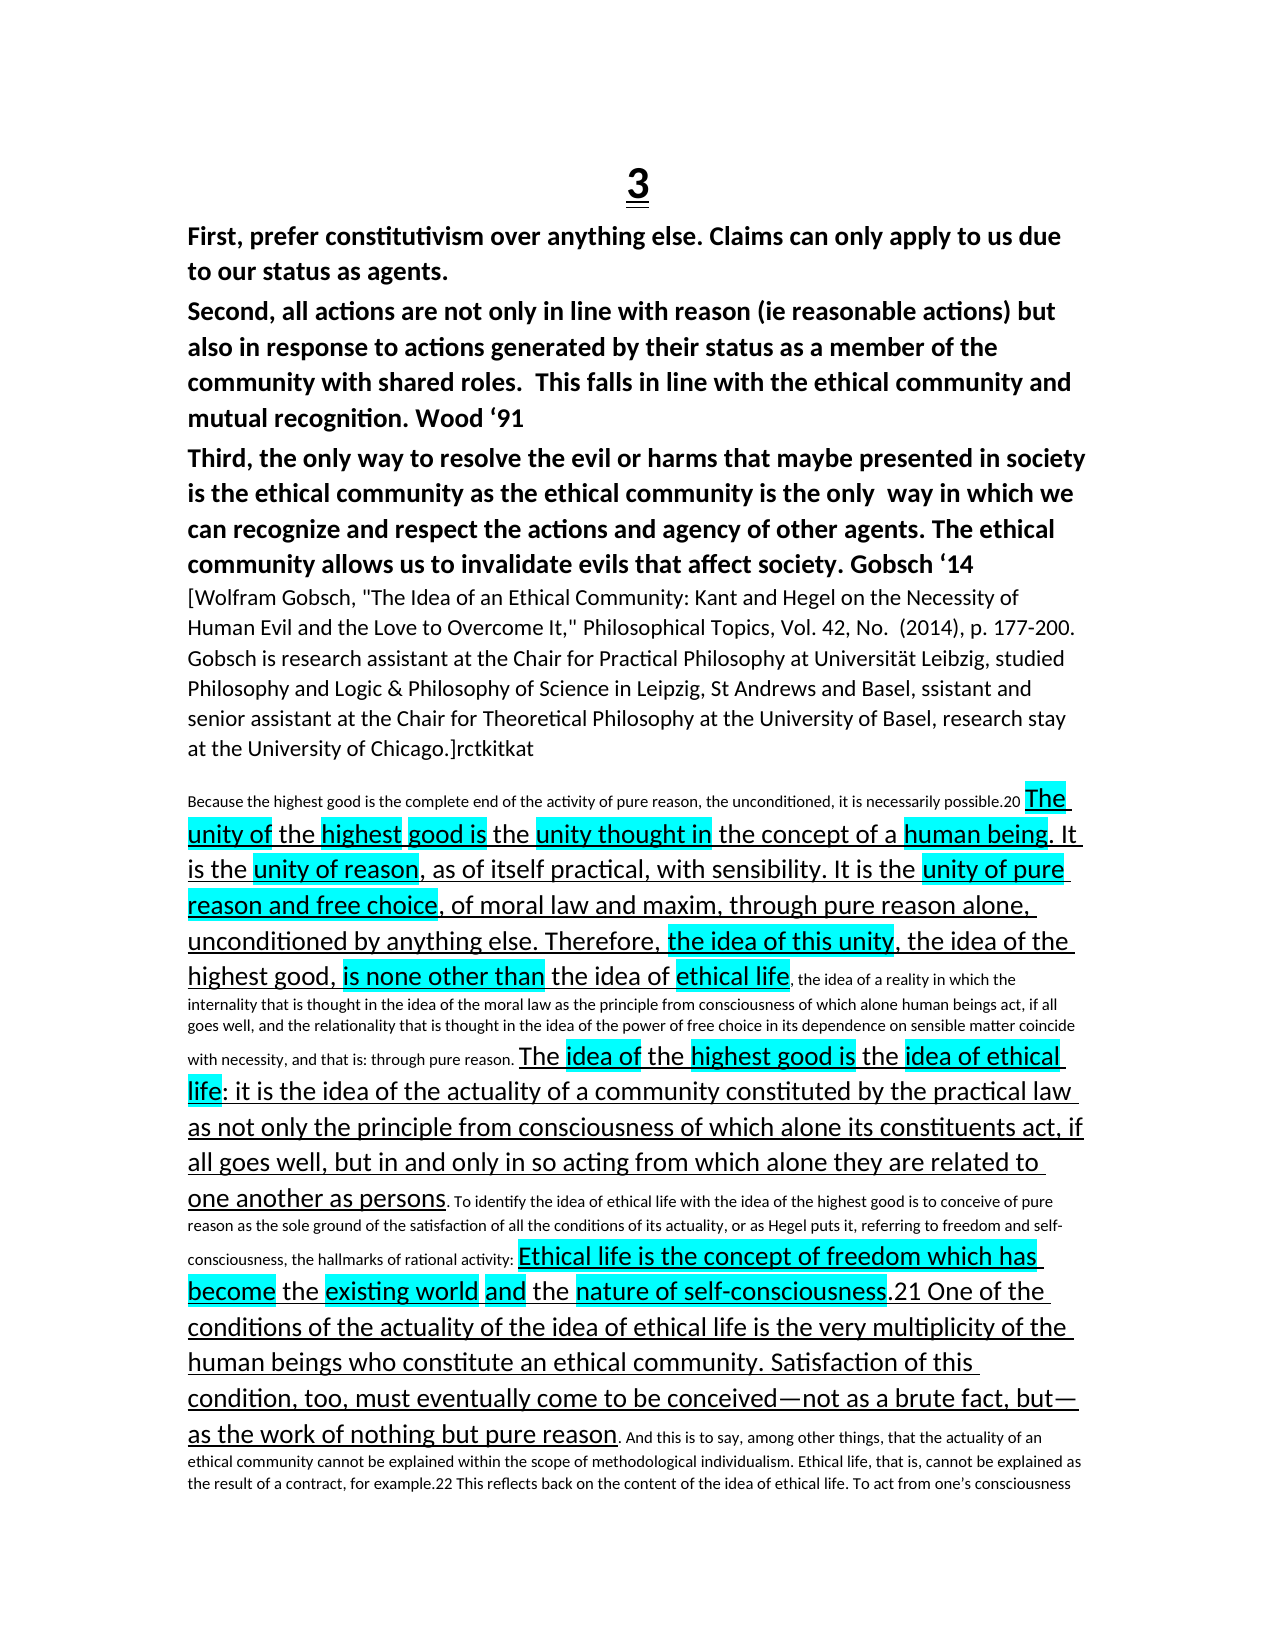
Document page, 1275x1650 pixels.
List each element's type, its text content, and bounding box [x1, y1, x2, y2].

subtitle Third, the only way to resolve the evil or harms that maybe presented in society is the ethical community as the ethical community is the only way in which we can recognize and respect the actions and agency of other agents. The ethical community allows us to invalidate evils that affect society. Gobsch ‘14 [187, 441, 1087, 581]
text [Wolfram Gobsch, "The Idea of an Ethical Community: Kant and Hegel on the Necessity of Human Evil and the Love to Overcome It," Philosophical Topics, Vol. 42, No. (2014), p. 177-200. Gobsch is research assistant at the Chair for Practical Philosophy at Universität Leibzig, studied Philosophy and Logic & Philosophy of Science in Leipzig, St Andrews and Basel, ssistant and senior assistant at the Chair for Theoretical Philosophy at the University of Basel, research stay at the University of Chicago.]rctkitkat [187, 583, 1087, 762]
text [187, 781, 1087, 1493]
subtitle Second, all actions are not only in line with reason (ie reasonable actions) but also in response to actions generated by their status as a member of the community with shared roles. This falls in line with the ethical community and mutual recognition. Wood ‘91 [187, 294, 1087, 434]
subtitle First, prefer constitutivism over anything else. Claims can only apply to us due to our status as agents. [187, 219, 1087, 287]
subtitle 3 [187, 154, 1087, 210]
